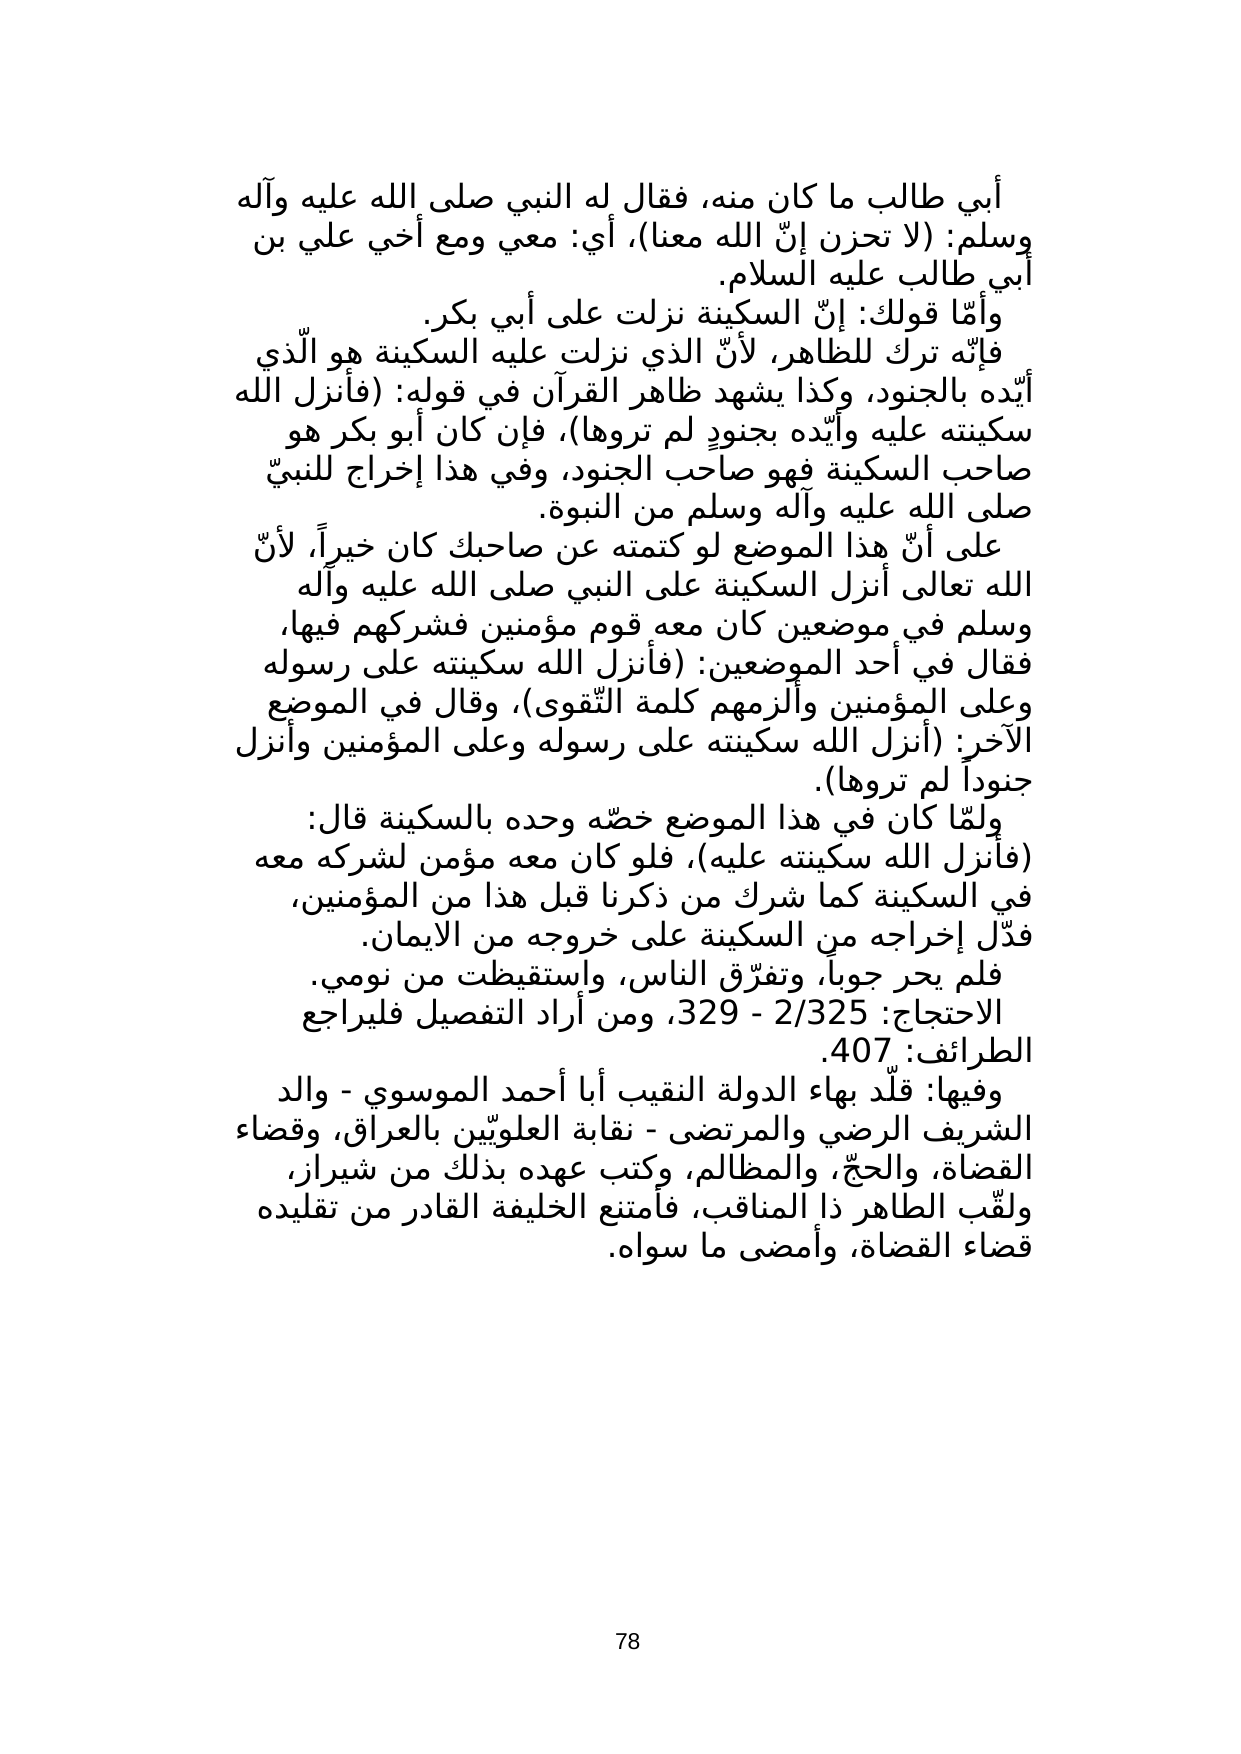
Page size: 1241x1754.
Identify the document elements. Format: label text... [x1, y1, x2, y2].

text على أنّ هذا الموضع لو كتمته عن صاحبك كان خيراً، لأنّ الله تعالى أنزل السكينة على النبي صلى الله عليه وآله وسلم في موضعين كان معه قوم مؤمنين فشركهم فيها، فقال في أحد الموضعين: (فأنزل الله سكينته على رسوله وعلى المؤمنين وألزمهم كلمة التّقوى)، وقال في الموضع الآخر: (أنزل الله سكينته على رسوله وعلى المؤمنين وأنزل جنوداً لم تروها). [222, 527, 1033, 799]
text وفيها: قلّد بهاء الدولة النقيب أبا أحمد الموسوي - والد الشريف الرضي والمرتضى - نقابة العلويّين بالعراق، وقضاء القضاة، والحجّ، والمظالم، وكتب عهده بذلك من شيراز، ولقّب الطاهر ذا المناقب، فأمتنع الخليفة القادر من تقليده قضاء القضاة، وأمضى ما سواه. [222, 1071, 1033, 1265]
text الاحتجاج: 2/325 - 329، ومن أراد التفصيل فليراجع الطرائف: 407. [222, 993, 1033, 1071]
text أبي طالب ما كان منه، فقال له النبي صلى الله عليه وآله وسلم: (لا تحزن إنّ الله معنا)، أي: معي ومع أخي علي بن أبي طالب عليه السلام. [222, 177, 1033, 294]
text وأمّا قولك: إنّ السكينة نزلت على أبي بكر. [222, 294, 1033, 333]
text فإنّه ترك للظاهر، لأنّ الذي نزلت عليه السكينة هو الّذي أيّده بالجنود، وكذا يشهد ظاهر القرآن في قوله: (فأنزل الله سكينته عليه وأيّده بجنودٍ لم تروها)، فإن كان أبو بكر هو صاحب السكينة فهو صاحب الجنود، وفي هذا إخراج للنبيّ صلى الله عليه وآله وسلم من النبوة. [222, 333, 1033, 527]
text فلم يحر جوباً، وتفرّق الناس، واستقيظت من نومي. [222, 954, 1033, 993]
text ولمّا كان في هذا الموضع خصّه وحده بالسكينة قال: (فأنزل الله سكينته عليه)، فلو كان معه مؤمن لشركه معه في السكينة كما شرك من ذكرنا قبل هذا من المؤمنين، فدّل إخراجه من السكينة على خروجه من الايمان. [222, 799, 1033, 954]
